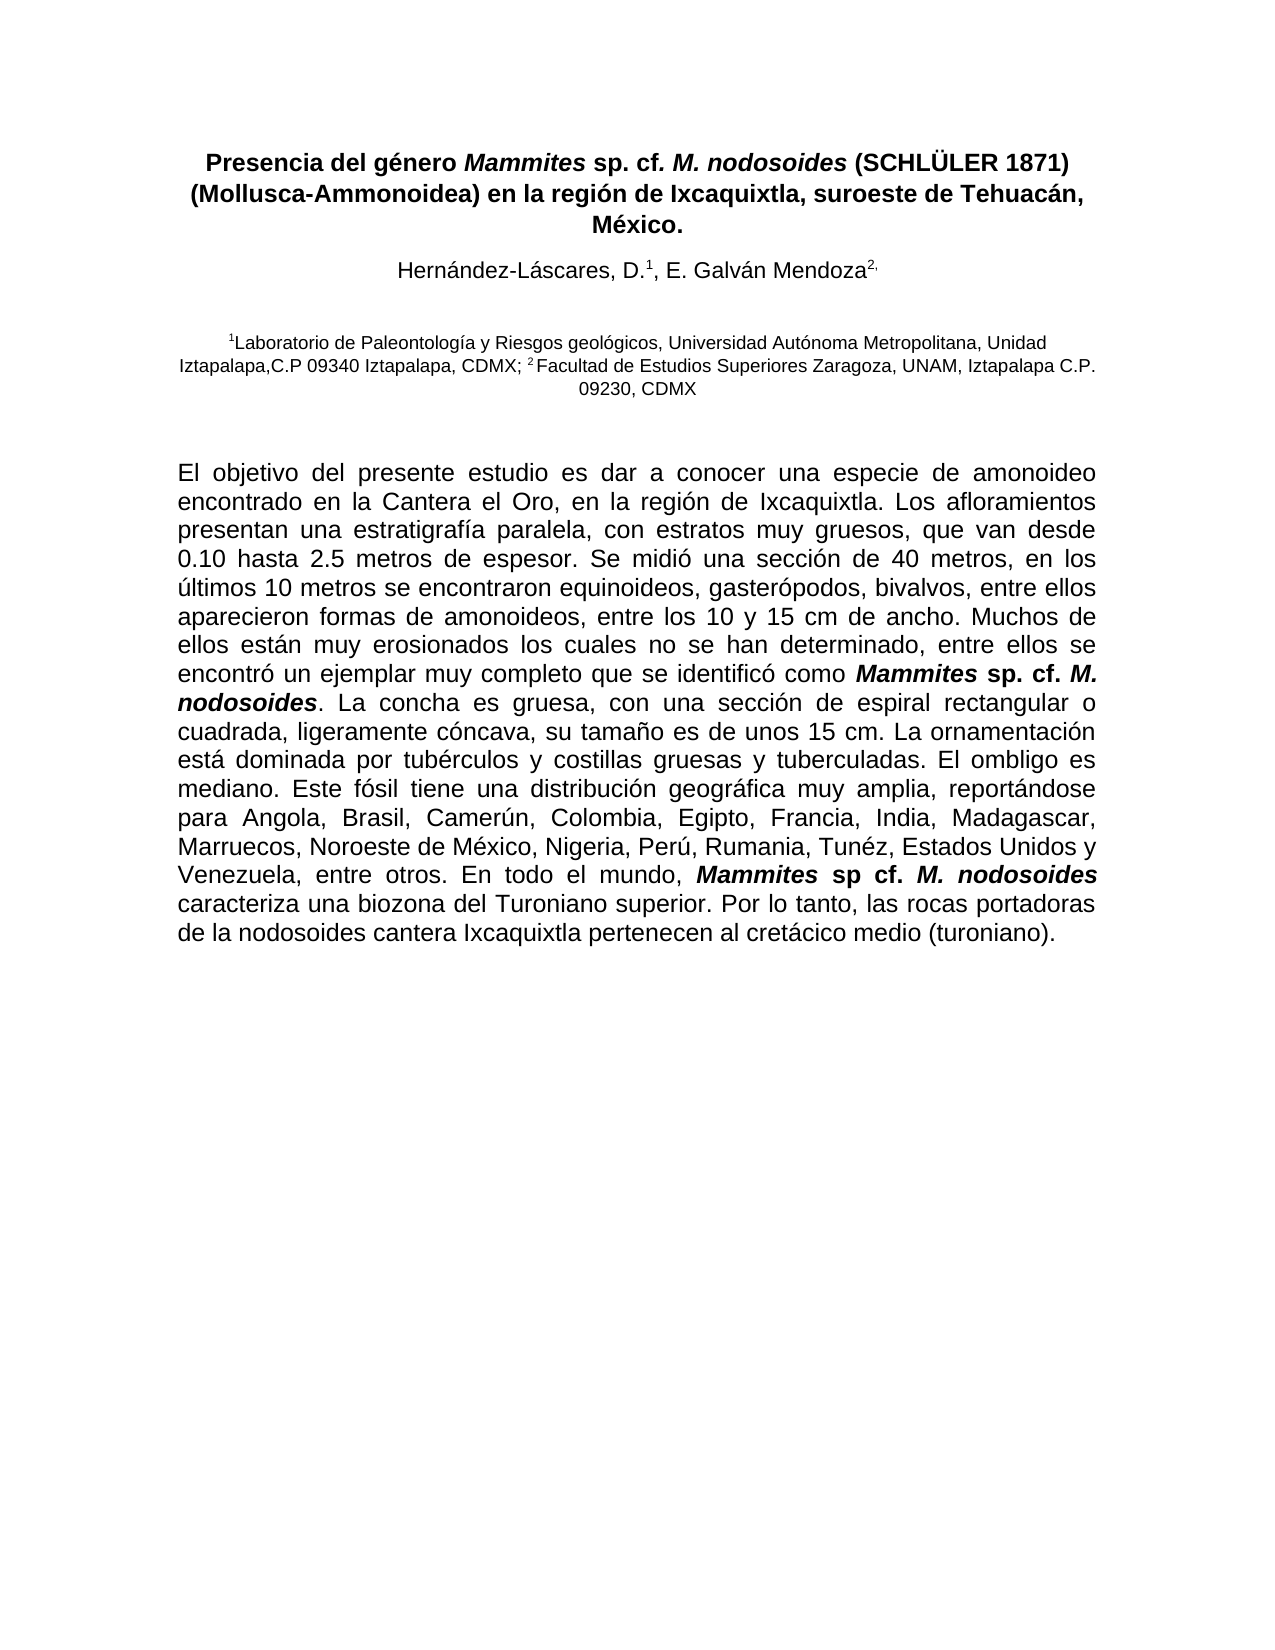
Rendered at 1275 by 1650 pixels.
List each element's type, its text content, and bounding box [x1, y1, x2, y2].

text Hernández-Láscares, D.1, E. Galván Mendoza2, [177, 257, 1098, 284]
text Presencia del género Mammites sp. cf. M. nodosoides (SCHLÜLER 1871) (Mollusca-Ammonoidea) en la región de Ixcaquixtla, suroeste de Tehuacán, México. [177, 148, 1098, 238]
text 1Laboratorio de Paleontología y Riesgos geológicos, Universidad Autónoma Metropolitana, Unidad Iztapalapa,C.P 09340 Iztapalapa, CDMX; 2 Facultad de Estudios Superiores Zaragoza, UNAM, Iztapalapa C.P. 09230, CDMX [177, 331, 1098, 399]
text El objetivo del presente estudio es dar a conocer una especie de amonoideo encontrado en la Cantera el Oro, en la región de Ixcaquixtla. Los afloramientos presentan una estratigrafía paralela, con estratos muy gruesos, que van desde 0.10 hasta 2.5 metros de espesor. Se midió una sección de 40 metros, en los últimos 10 metros se encontraron equinoideos, gasterópodos, bivalvos, entre ellos aparecieron formas de amonoideos, entre los 10 y 15 cm de ancho. Muchos de ellos están muy erosionados los cuales no se han determinado, entre ellos se encontró un ejemplar muy completo que se identificó como Mammites sp. cf. M. nodosoides. La concha es gruesa, con una sección de espiral rectangular o cuadrada, ligeramente cóncava, su tamaño es de unos 15 cm. La ornamentación está dominada por tubérculos y costillas gruesas y tuberculadas. El ombligo es mediano. Este fósil tiene una distribución geográfica muy amplia, reportándose para Angola, Brasil, Camerún, Colombia, Egipto, Francia, India, Madagascar, Marruecos, Noroeste de México, Nigeria, Perú, Rumania, Tunéz, Estados Unidos y Venezuela, entre otros. En todo el mundo, Mammites sp cf. M. nodosoides caracteriza una biozona del Turoniano superior. Por lo tanto, las rocas portadoras de la nodosoides cantera Ixcaquixtla pertenecen al cretácico medio (turoniano). [177, 458, 1098, 946]
